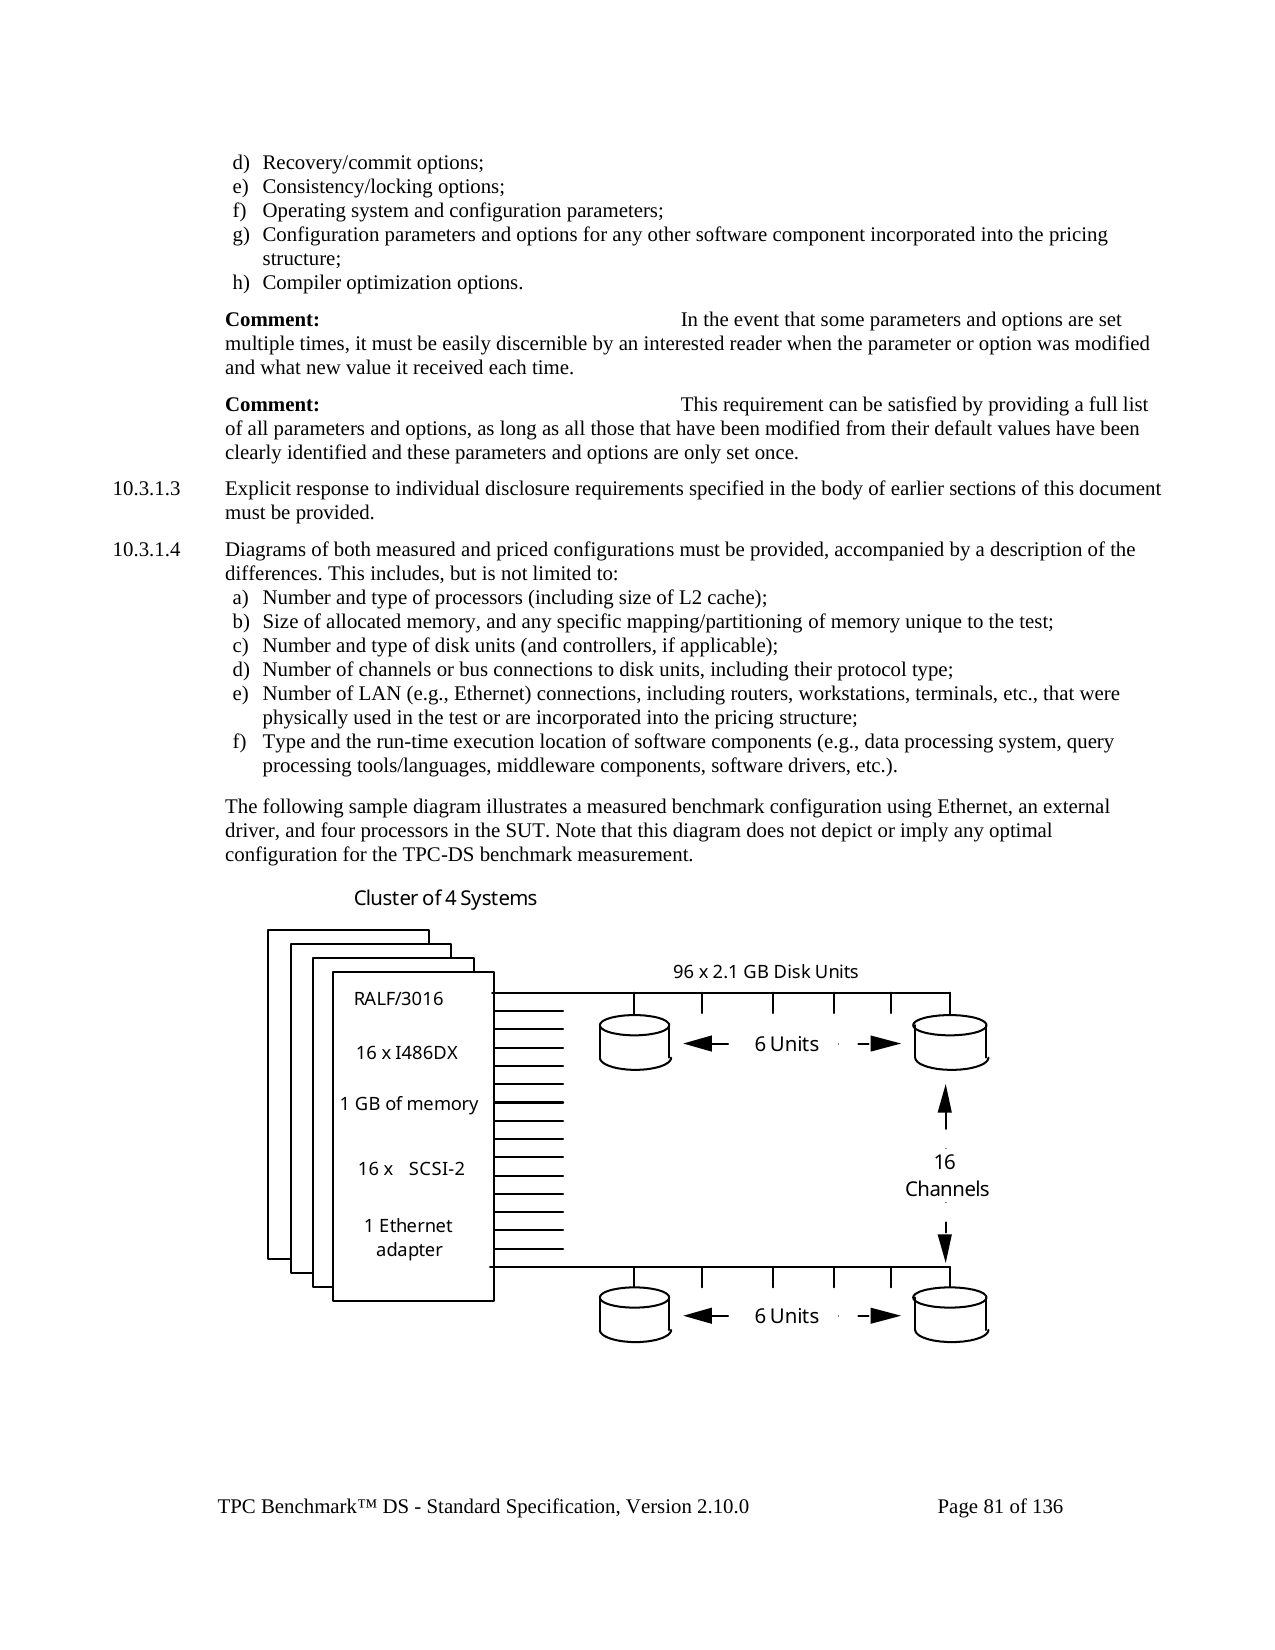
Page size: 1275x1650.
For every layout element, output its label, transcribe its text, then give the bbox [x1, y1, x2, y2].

list Type and the run-time execution location of software components (e.g., data processing system, query processing tools/languages, middleware components, software drivers, etc.). [232, 729, 1162, 777]
list Compiler optimization options. [232, 270, 1162, 294]
list Operating system and configuration parameters; [232, 198, 1162, 222]
list Number of LAN (e.g., Ethernet) connections, including routers, workstations, terminals, etc., that were physically used in the test or are incorporated into the pricing structure; [232, 681, 1162, 729]
list Size of allocated memory, and any specific mapping/partitioning of memory unique to the test; [232, 609, 1162, 633]
text In the event that some parameters and options are set multiple times, it must be easily discernible by an interested reader when the parameter or option was modified and what new value it received each time. [225, 307, 1162, 379]
text The following sample diagram illustrates a measured benchmark configuration using Ethernet, an external driver, and four processors in the SUT. Note that this diagram does not depict or imply any optimal configuration for the TPC-DS benchmark measurement. [225, 794, 1162, 866]
list Consistency/locking options; [232, 174, 1162, 198]
list Recovery/commit options; [232, 150, 1162, 174]
list Number and type of processors (including size of L2 cache); [232, 585, 1162, 609]
text Explicit response to individual disclosure requirements specified in the body of earlier sections of this document must be provided. [112, 476, 1162, 524]
list Number and type of disk units (and controllers, if applicable); [232, 633, 1162, 657]
text Diagrams of both measured and priced configurations must be provided, accompanied by a description of the differences. This includes, but is not limited to: [112, 537, 1162, 585]
text This requirement can be satisfied by providing a full list of all parameters and options, as long as all those that have been modified from their default values have been clearly identified and these parameters and options are only set once. [225, 392, 1162, 464]
list Number of channels or bus connections to disk units, including their protocol type; [232, 657, 1162, 681]
list Configuration parameters and options for any other software component incorporated into the pricing structure; [232, 222, 1162, 270]
